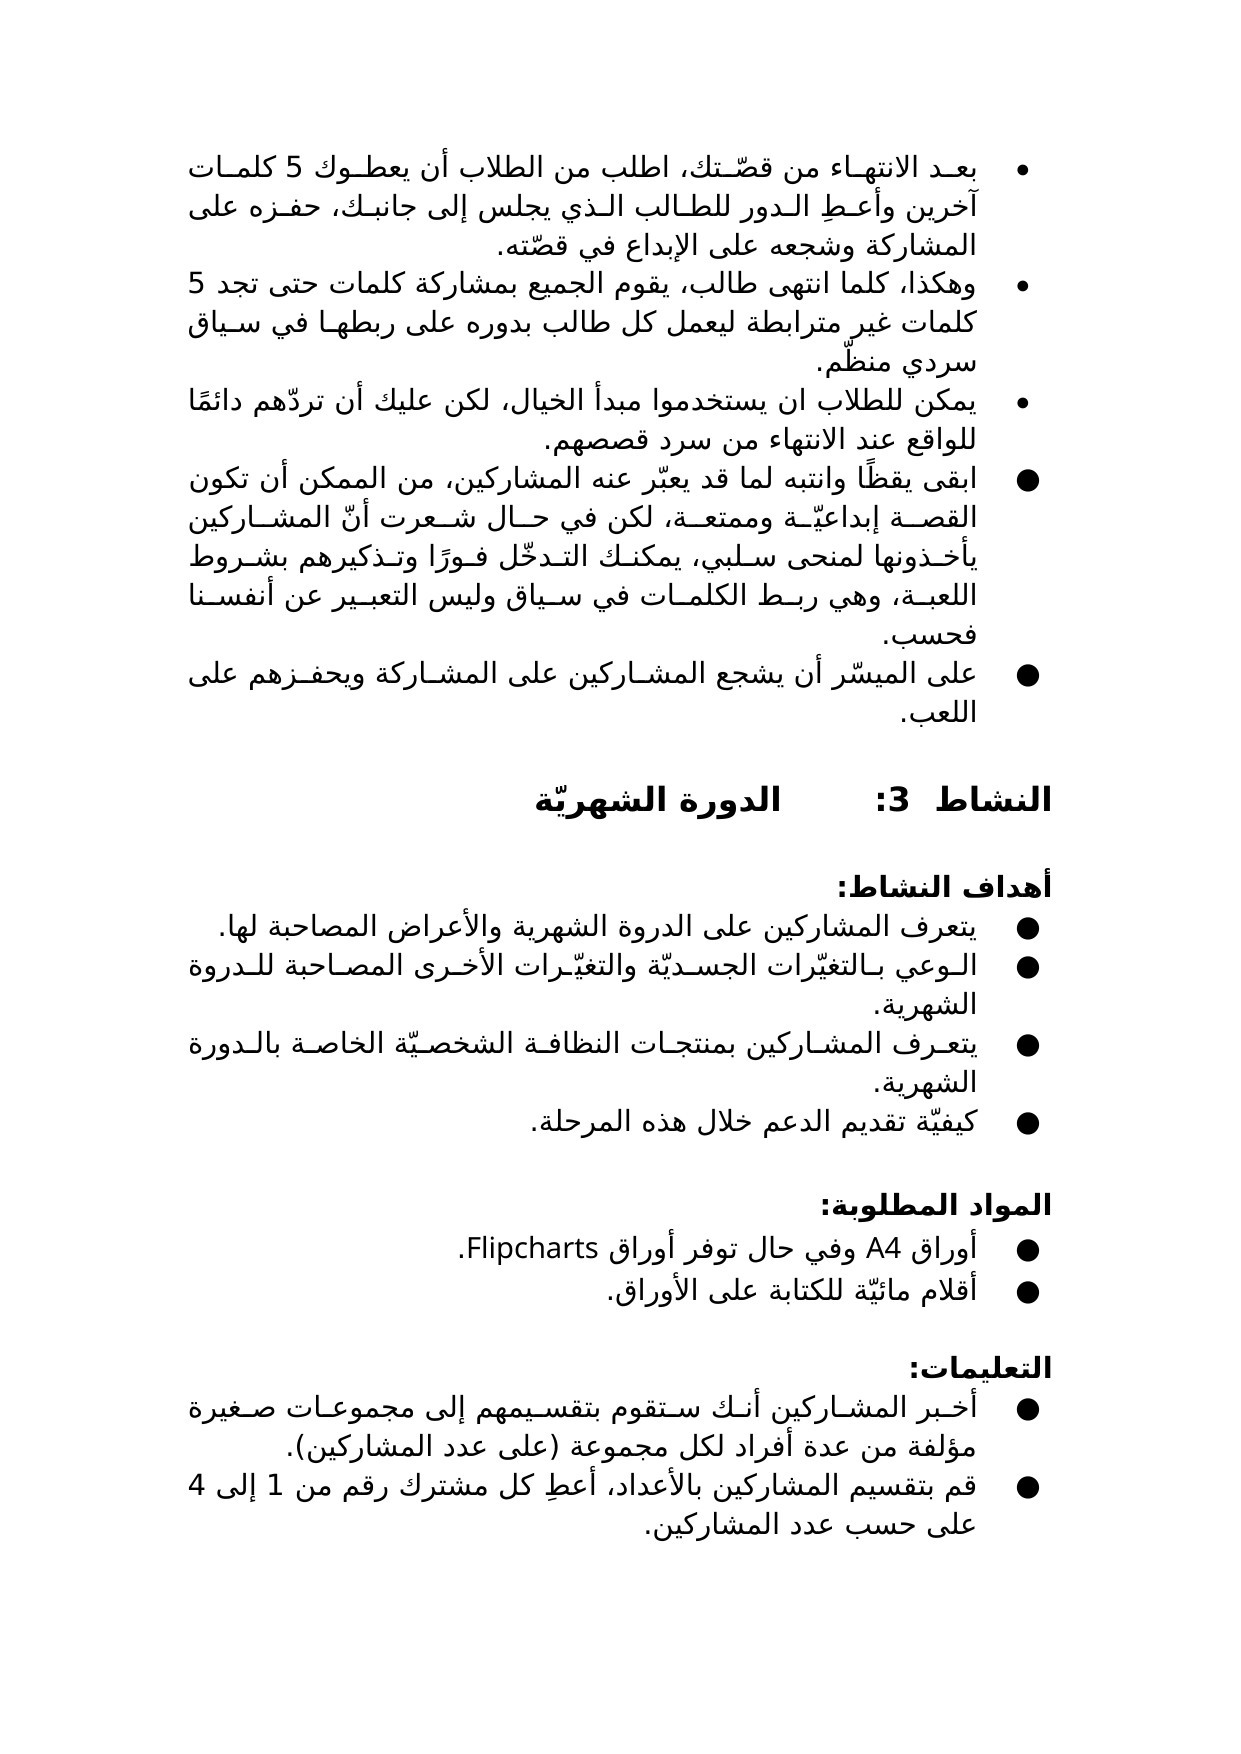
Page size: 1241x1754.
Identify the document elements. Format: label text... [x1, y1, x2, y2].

list وهكذا، كلما انتهى طالب، يقوم الجميع بمشاركة كلمات حتى تجد 5 كلمات غير مترابطة ليعمل كل طالب بدوره على ربطها في سياق سردي منظّم. [187, 267, 1015, 379]
text أهداف النشاط: [187, 870, 1053, 904]
list يتعرف المشاركين بمنتجات النظافة الشخصيّة الخاصة بالدورة الشهرية. [187, 1026, 1015, 1099]
list يمكن للطلاب ان يستخدموا مبدأ الخيال، لكن عليك أن تردّهم دائمًا للواقع عند الانتهاء من سرد قصصهم. [187, 384, 1015, 457]
text التعليمات: [187, 1351, 1053, 1385]
list بعد الانتهاء من قصّتك، اطلب من الطلاب أن يعطوك 5 كلمات آخرين وأعطِ الدور للطالب الذي يجلس إلى جانبك، حفزه على المشاركة وشجعه على الإبداع في قصّته. [187, 150, 1015, 262]
list كيفيّة تقديم الدعم خلال هذه المرحلة. [187, 1104, 1015, 1138]
list أخبر المشاركين أنك ستقوم بتقسيمهم إلى مجموعات صغيرة مؤلفة من عدة أفراد لكل مجموعة (على عدد المشاركين). [187, 1390, 1015, 1463]
text المواد المطلوبة: [187, 1188, 1053, 1222]
list على الميسّر أن يشجع المشاركين على المشاركة ويحفزهم على اللعب. [187, 656, 1015, 729]
text النشاط 3: الدورة الشهريّة [187, 780, 1053, 819]
list ابقى يقظًا وانتبه لما قد يعبّر عنه المشاركين، من الممكن أن تكون القصة إبداعيّة وممتعة، لكن في حال شعرت أنّ المشاركين يأخذونها لمنحى سلبي، يمكنك التدخّل فورًا وتذكيرهم بشروط اللعبة، وهي ربط الكلمات في سياق وليس التعبير عن أنفسنا فحسب. [187, 462, 1015, 651]
list قم بتقسيم المشاركين بالأعداد، أعطِ كل مشترك رقم من 1 إلى 4 على حسب عدد المشاركين. [187, 1468, 1015, 1541]
list أوراق A4 وفي حال توفر أوراق Flipcharts. [187, 1227, 1015, 1267]
list الوعي بالتغيّرات الجسديّة والتغيّرات الأخرى المصاحبة للدروة الشهرية. [187, 948, 1015, 1021]
list أقلام مائيّة للكتابة على الأوراق. [187, 1273, 1015, 1307]
list يتعرف المشاركين على الدروة الشهرية والأعراض المصاحبة لها. [187, 909, 1015, 943]
